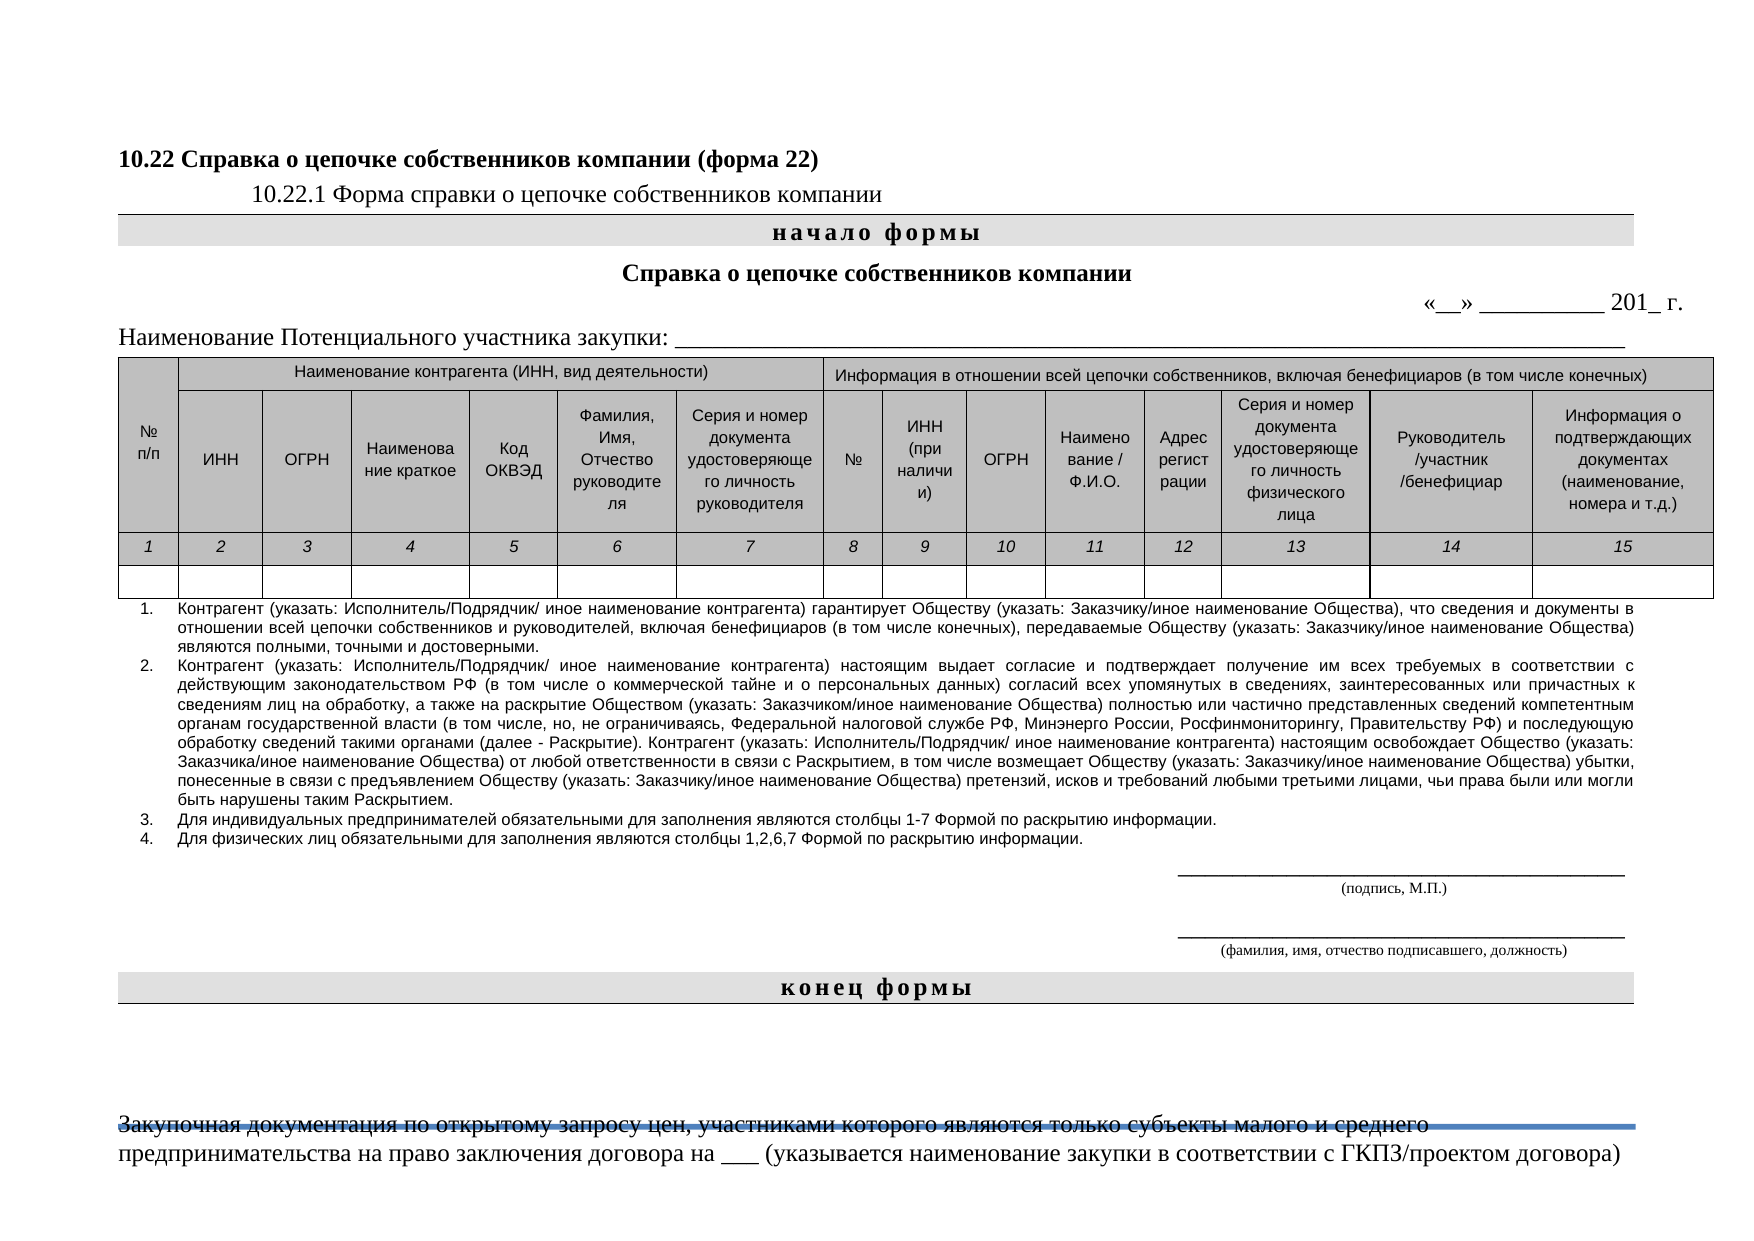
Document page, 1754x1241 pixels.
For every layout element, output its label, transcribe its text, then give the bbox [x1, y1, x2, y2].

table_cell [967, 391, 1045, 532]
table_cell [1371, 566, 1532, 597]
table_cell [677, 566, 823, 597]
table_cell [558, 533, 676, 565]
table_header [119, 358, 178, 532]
text 10.22 Справка о цепочке собственников компании (форма 22) [118, 144, 1636, 172]
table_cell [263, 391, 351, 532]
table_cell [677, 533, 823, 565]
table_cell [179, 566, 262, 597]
list Контрагент (указать: Исполнитель/Подрядчик/ иное наименование контрагента) гарантирует Обществу (указать: Заказчику/иное наименование Общества), что сведения и документы в отношении всей цепочки собственников и руководителей, включая бенефициаров (в том числе конечных), передаваемые Обществу (указать: Заказчику/иное наименование Общества) являются полными, точными и достоверными. [140, 599, 1636, 656]
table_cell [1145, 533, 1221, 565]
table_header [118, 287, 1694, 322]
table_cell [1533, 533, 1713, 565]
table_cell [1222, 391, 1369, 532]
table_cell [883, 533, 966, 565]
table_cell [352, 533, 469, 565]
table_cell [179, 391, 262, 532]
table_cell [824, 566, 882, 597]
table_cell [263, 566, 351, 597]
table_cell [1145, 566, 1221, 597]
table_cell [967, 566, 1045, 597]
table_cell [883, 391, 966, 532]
list Для физических лиц обязательными для заполнения являются столбцы 1,2,6,7 Формой по раскрытию информации. [140, 828, 1636, 848]
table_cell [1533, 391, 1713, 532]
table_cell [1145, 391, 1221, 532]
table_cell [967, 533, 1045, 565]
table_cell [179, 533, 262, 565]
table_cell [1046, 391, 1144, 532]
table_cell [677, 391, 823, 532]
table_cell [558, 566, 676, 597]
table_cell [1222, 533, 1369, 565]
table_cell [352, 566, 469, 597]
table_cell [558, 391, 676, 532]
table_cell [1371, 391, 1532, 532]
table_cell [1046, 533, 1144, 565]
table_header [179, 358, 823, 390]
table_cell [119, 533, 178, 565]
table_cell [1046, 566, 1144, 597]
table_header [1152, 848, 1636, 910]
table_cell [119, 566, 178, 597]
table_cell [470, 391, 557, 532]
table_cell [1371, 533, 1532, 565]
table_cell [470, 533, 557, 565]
text 10.22.1 Форма справки о цепочке собственников компании [251, 179, 1636, 207]
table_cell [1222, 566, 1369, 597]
text начало формы [118, 215, 1634, 246]
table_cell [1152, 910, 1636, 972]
text конец формы [118, 972, 1634, 1003]
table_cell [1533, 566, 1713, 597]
text Справка о цепочке собственников компании [118, 258, 1636, 287]
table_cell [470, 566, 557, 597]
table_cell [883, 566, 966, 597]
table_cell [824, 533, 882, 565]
list Для индивидуальных предпринимателей обязательными для заполнения являются столбцы 1-7 Формой по раскрытию информации. [140, 809, 1636, 828]
list Контрагент (указать: Исполнитель/Подрядчик/ иное наименование контрагента) настоящим выдает согласие и подтверждает получение им всех требуемых в соответствии с действующим законодательством РФ (в том числе о коммерческой тайне и о персональных данных) согласий всех упомянутых в сведениях, заинтересованных или причастных к сведениям лиц на обработку, а также на раскрытие Обществом (указать: Заказчиком/иное наименование Общества) полностью или частично представленных сведений компетентным органам государственной власти (в том числе, но, не ограничиваясь, Федеральной налоговой службе РФ, Минэнерго России, Росфинмониторингу, Правительству РФ) и последующую обработку сведений такими органами (далее - Раскрытие). Контрагент (указать: Исполнитель/Подрядчик/ иное наименование контрагента) настоящим освобождает Общество (указать: Заказчика/иное наименование Общества) от любой ответственности в связи с Раскрытием, в том числе возмещает Обществу (указать: Заказчику/иное наименование Общества) убытки, понесенные в связи с предъявлением Обществу (указать: Заказчику/иное наименование Общества) претензий, исков и требований любыми третьими лицами, чьи права были или могли быть нарушены таким Раскрытием. [140, 656, 1636, 809]
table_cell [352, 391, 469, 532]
text Наименование Потенциального участника закупки: ____________________________________________________________________________ [118, 322, 1636, 351]
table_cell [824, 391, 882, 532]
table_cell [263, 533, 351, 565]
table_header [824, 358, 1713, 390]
